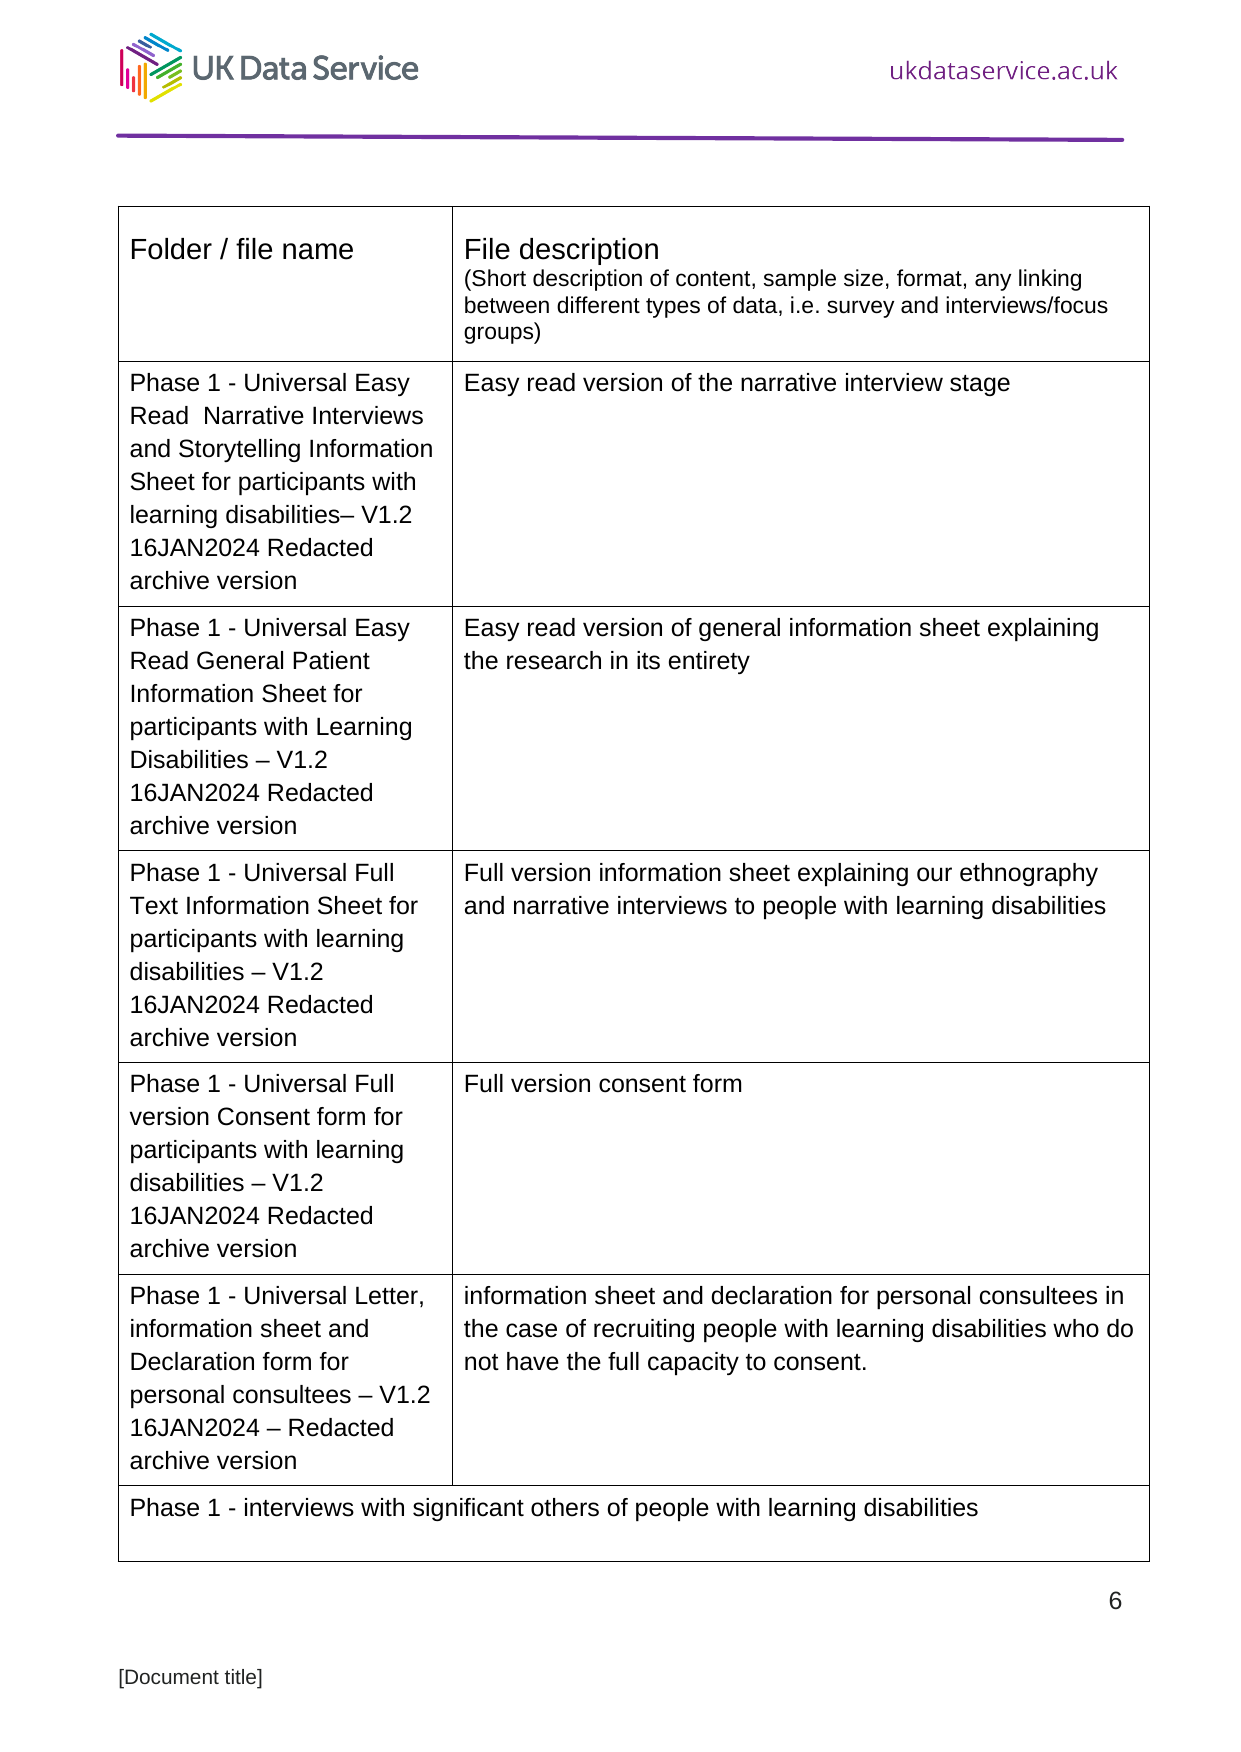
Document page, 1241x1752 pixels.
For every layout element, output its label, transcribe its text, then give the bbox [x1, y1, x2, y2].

table_cell Phase 1 - interviews with significant others of people with learning disabilities [119, 1486, 1149, 1561]
table_cell Full version information sheet explaining our ethnography and narrative interviews to people with learning disabilities [453, 851, 1149, 1062]
table_cell Phase 1 - Universal Letter, information sheet and Declaration form for personal consultees – V1.2 16JAN2024 – Redacted archive version [119, 1275, 452, 1485]
table_header Folder / file name [119, 207, 452, 361]
table_cell Easy read version of general information sheet explaining the research in its entirety [453, 607, 1149, 850]
table_cell Phase 1 - Universal Easy Read Narrative Interviews and Storytelling Information Sheet for participants with learning disabilities– V1.2 16JAN2024 Redacted archive version [119, 362, 452, 606]
table_header File description (Short description of content, sample size, format, any linking between different types of data, i.e. survey and interviews/focus groups) [453, 207, 1149, 361]
table_cell Easy read version of the narrative interview stage [453, 362, 1149, 606]
table_cell information sheet and declaration for personal consultees in the case of recruiting people with learning disabilities who do not have the full capacity to consent. [453, 1275, 1149, 1485]
table_cell Phase 1 - Universal Full Text Information Sheet for participants with learning disabilities – V1.2 16JAN2024 Redacted archive version [119, 851, 452, 1062]
table_cell Full version consent form [453, 1063, 1149, 1274]
picture [118, 9, 1122, 126]
table_cell Phase 1 - Universal Full version Consent form for participants with learning disabilities – V1.2 16JAN2024 Redacted archive version [119, 1063, 452, 1274]
table_cell Phase 1 - Universal Easy Read General Patient Information Sheet for participants with Learning Disabilities – V1.2 16JAN2024 Redacted archive version [119, 607, 452, 850]
